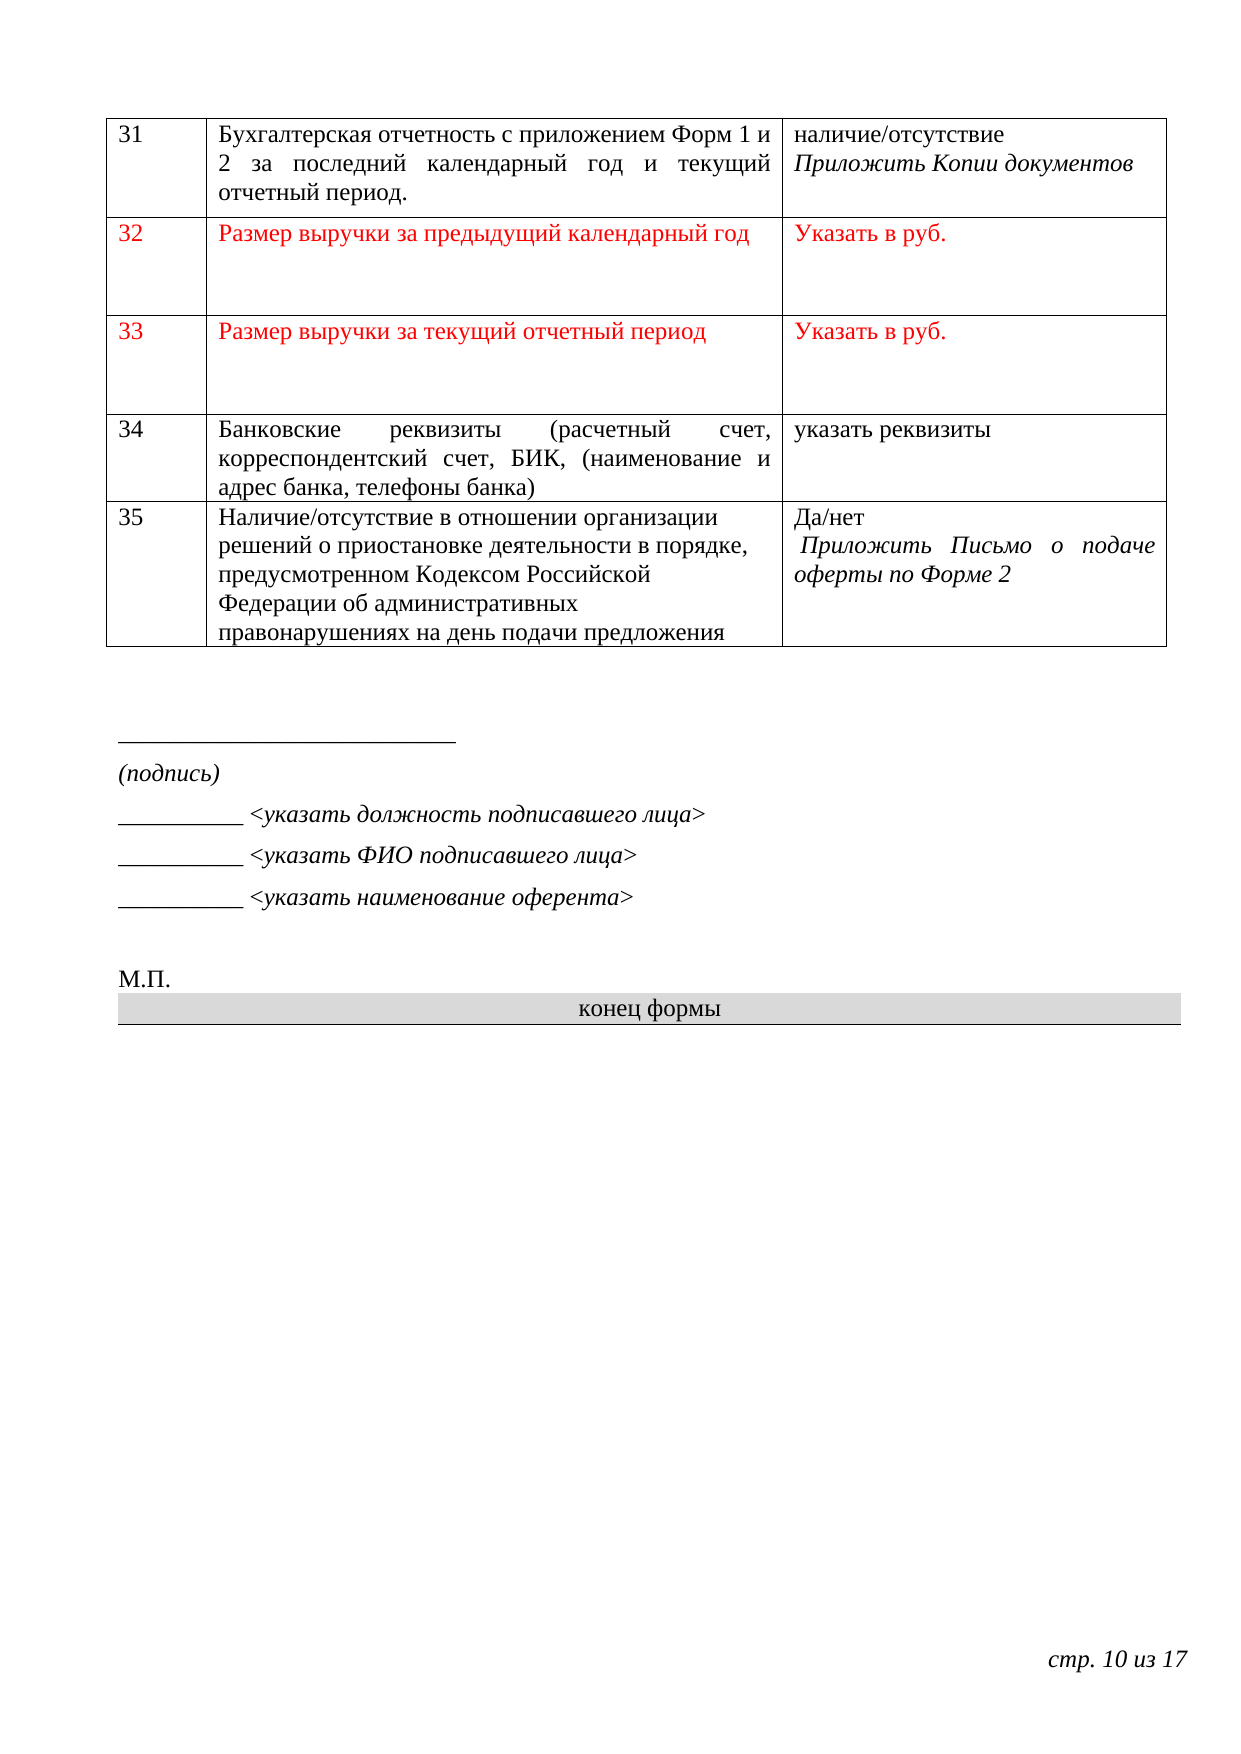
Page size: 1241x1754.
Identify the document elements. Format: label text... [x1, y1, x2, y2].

table_cell 35 [107, 502, 206, 646]
text конец формы [118, 993, 1181, 1024]
text ___________________________ [118, 717, 1181, 745]
table_cell Указать в руб. [783, 218, 1166, 315]
table_cell 34 [107, 415, 206, 501]
text (подпись) [118, 758, 1181, 787]
table_cell Размер выручки за текущий отчетный период [207, 316, 782, 413]
text М.П. [118, 964, 1181, 993]
table_cell Да/нет Приложить Письмо о подаче оферты по Форме 2 [783, 502, 1166, 646]
table_cell 32 [107, 218, 206, 315]
table_cell Банковские реквизиты (расчетный счет, корреспондентский счет, БИК, (наименование и адрес банка, телефоны банка) [207, 415, 782, 501]
text __________ <указать должность подписавшего лица> [118, 799, 1181, 828]
table_cell 33 [107, 316, 206, 413]
table_cell 31 [107, 119, 206, 217]
text __________ <указать ФИО подписавшего лица> [118, 840, 1181, 869]
text __________ <указать наименование оферента> [118, 882, 1181, 910]
table_cell Наличие/отсутствие в отношении организации решений о приостановке деятельности в порядке, предусмотренном Кодексом Российской Федерации об административных правонарушениях на день подачи предложения [207, 502, 782, 646]
table_cell указать реквизиты [783, 415, 1166, 501]
table_cell Бухгалтерская отчетность с приложением Форм 1 и 2 за последний календарный год и текущий отчетный период. [207, 119, 782, 217]
table_cell Указать в руб. [783, 316, 1166, 413]
table_cell наличие/отсутствие Приложить Копии документов [783, 119, 1166, 217]
table_cell Размер выручки за предыдущий календарный год [207, 218, 782, 315]
